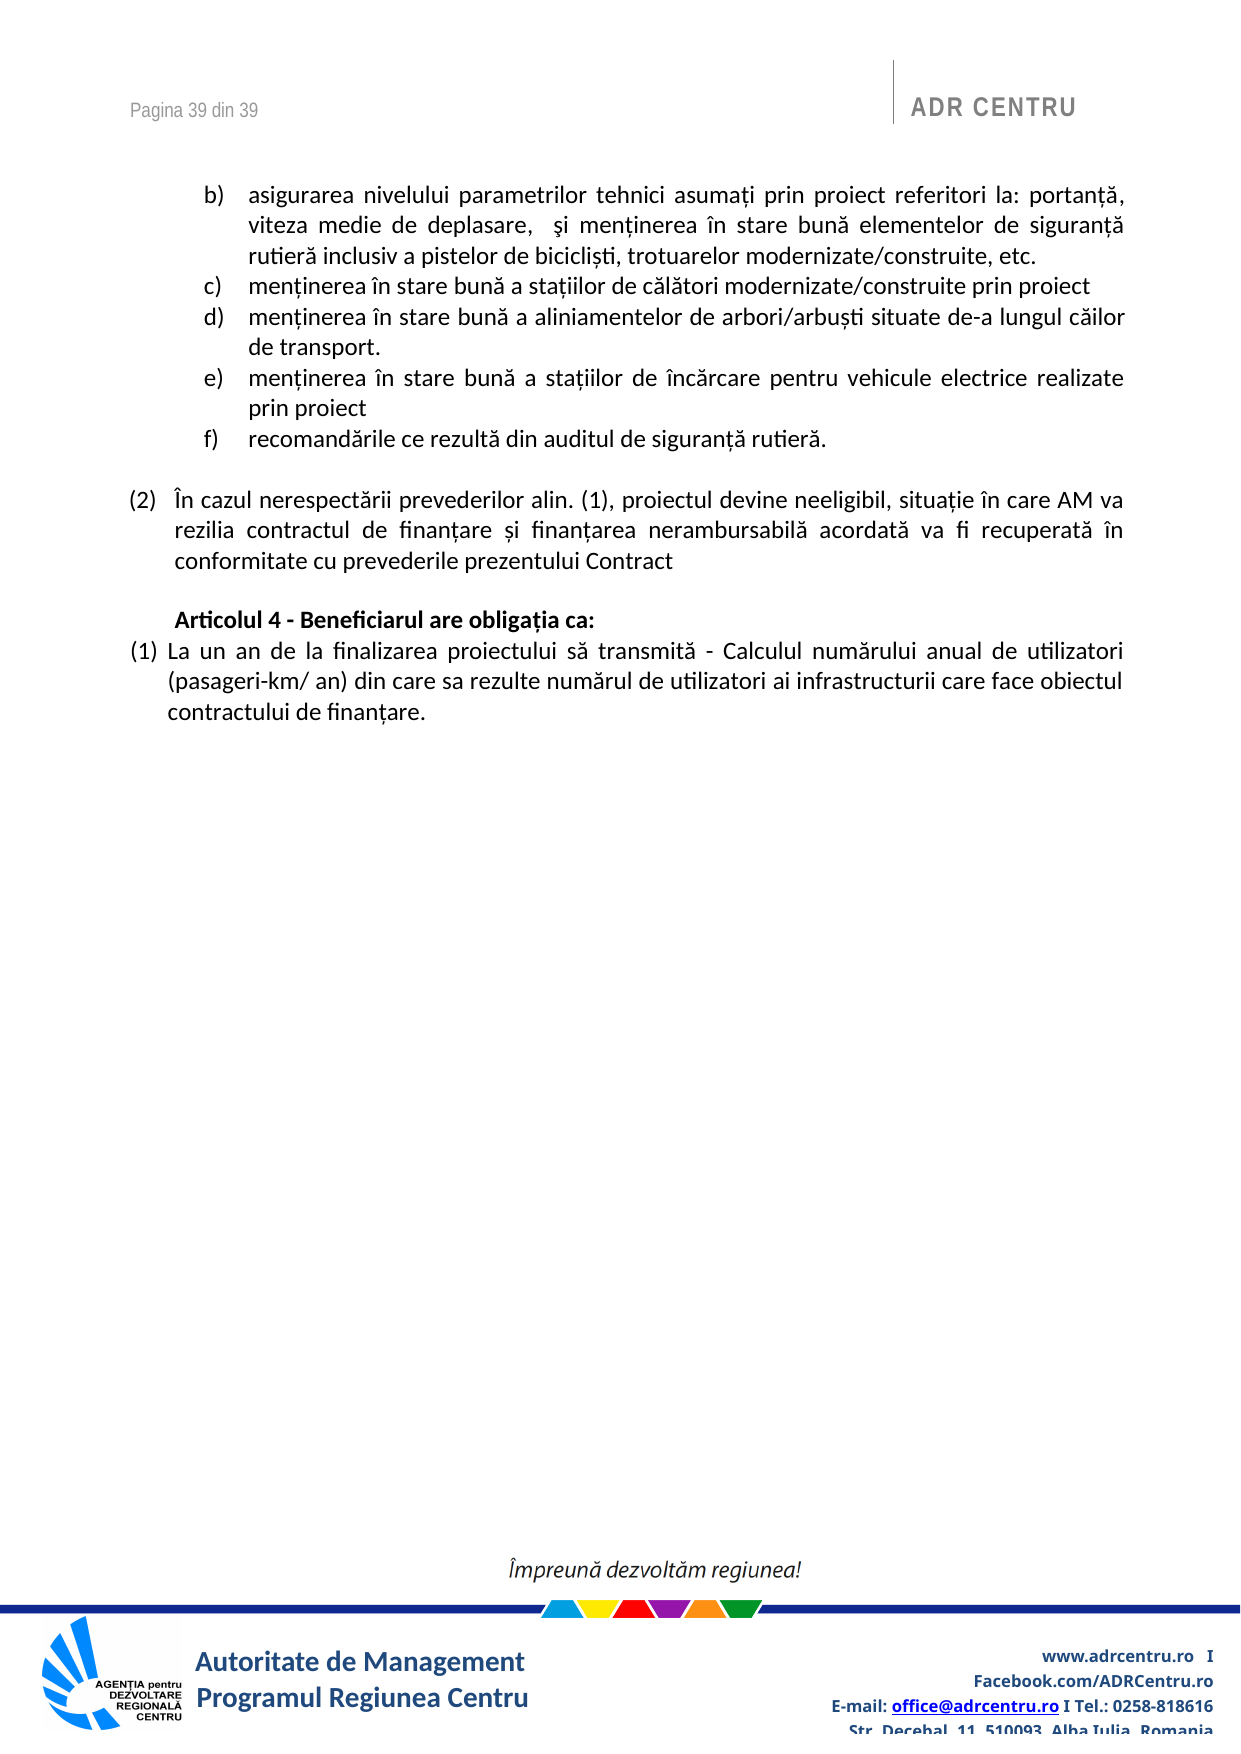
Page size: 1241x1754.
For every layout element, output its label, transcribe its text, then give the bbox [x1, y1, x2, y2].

picture [574, 1600, 1241, 1618]
list asigurarea nivelului parametrilor tehnici asumați prin proiect referitori la: portanță, viteza medie de deplasare, şi menținerea în stare bună elementelor de siguranță rutieră inclusiv a pistelor de bicicliști, trotuarelor modernizate/construite, etc. [204, 179, 1125, 270]
picture [0, 1600, 550, 1730]
list menținerea în stare bună a aliniamentelor de arbori/arbuști situate de-a lungul căilor de transport. [204, 301, 1125, 362]
list În cazul nerespectării prevederilor alin. (1), proiectul devine neeligibil, situație în care AM va rezilia contractul de finanțare și finanțarea nerambursabilă acordată va fi recuperată în conformitate cu prevederile prezentului Contract [129, 484, 1125, 576]
picture [495, 1556, 814, 1583]
list La un an de la finalizarea proiectului să transmită - Calculul numărului anual de utilizatori (pasageri-km/ an) din care sa rezulte numărul de utilizatori ai infrastructurii care face obiectul contractului de finanțare. [130, 635, 1125, 726]
list recomandările ce rezultă din auditul de siguranță rutieră. [204, 423, 1125, 453]
list menținerea în stare bună a stațiilor de călători modernizate/construite prin proiect [204, 270, 1125, 301]
list menținerea în stare bună a stațiilor de încărcare pentru vehicule electrice realizate prin proiect [204, 362, 1125, 423]
text Articolul 4 - Beneficiarul are obligația ca: [174, 604, 1125, 635]
